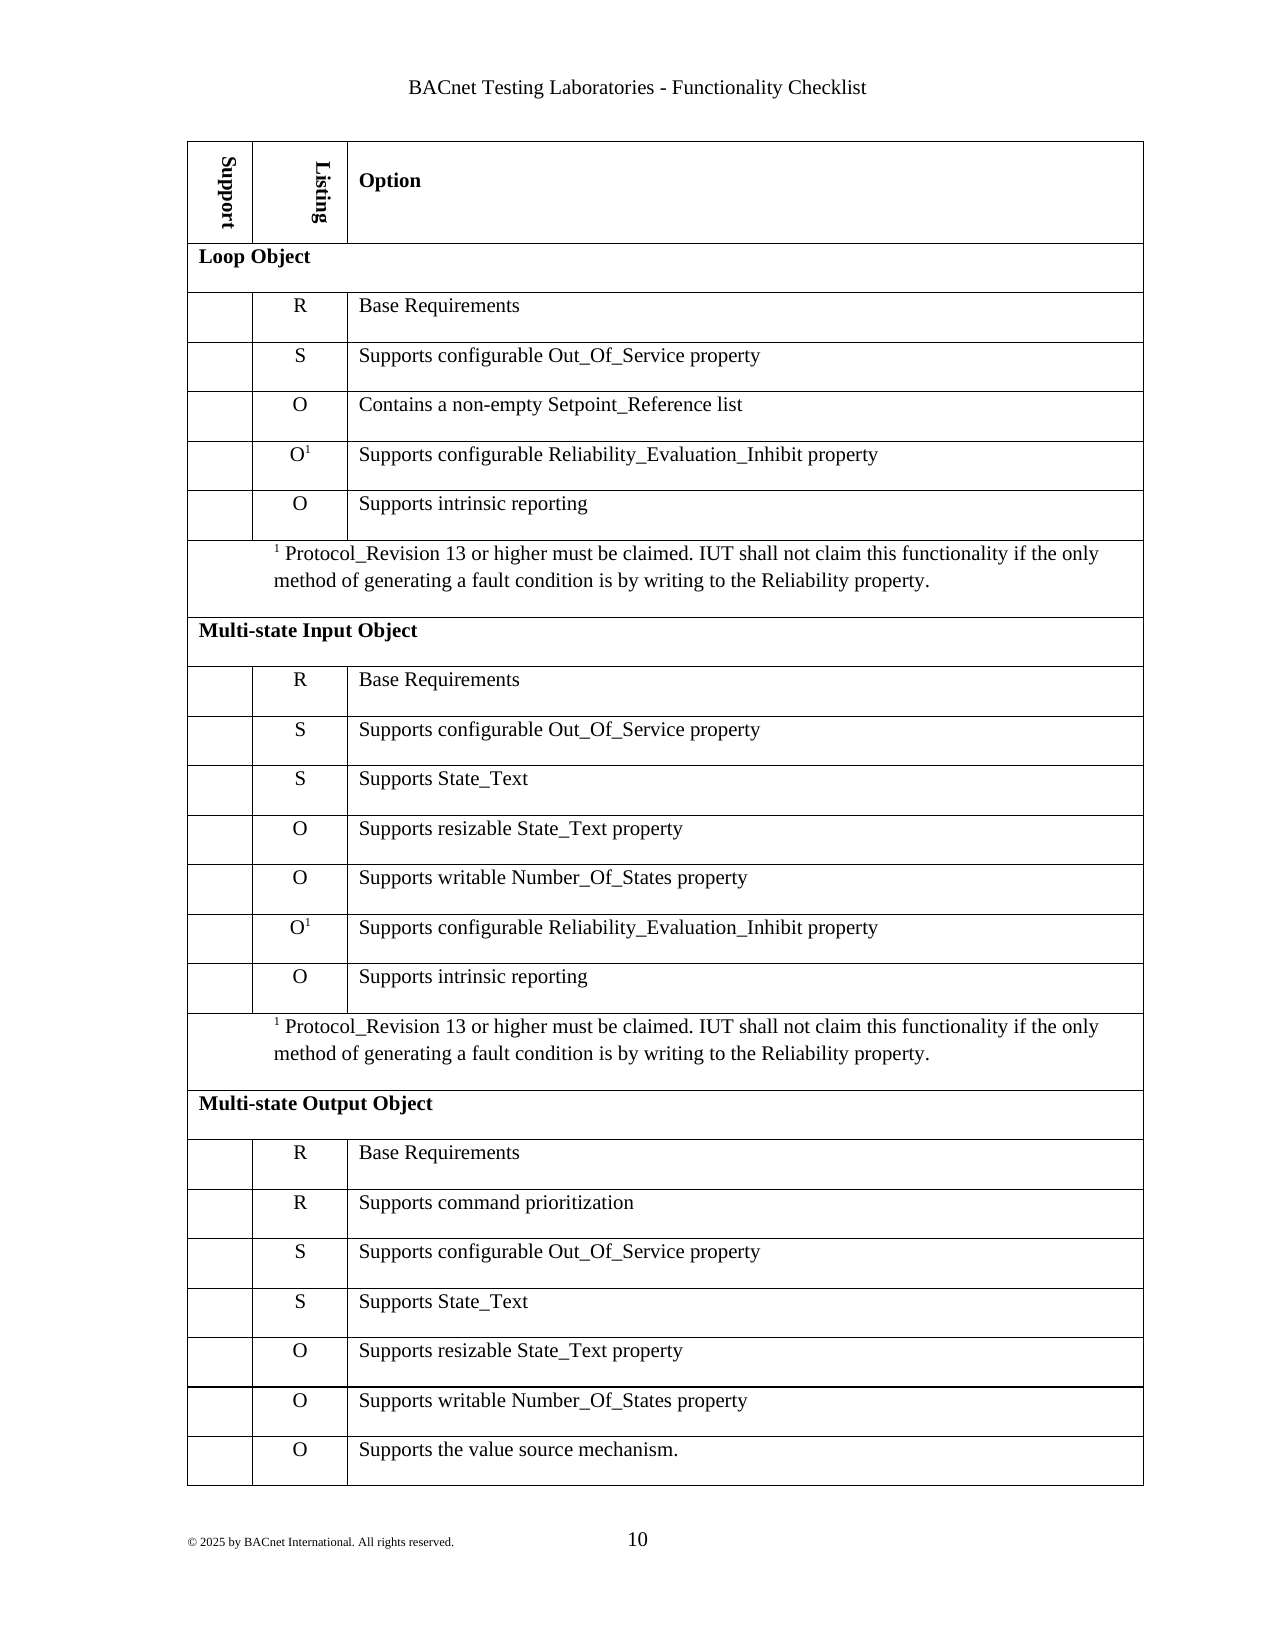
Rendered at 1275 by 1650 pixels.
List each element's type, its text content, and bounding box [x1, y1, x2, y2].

table_cell O [253, 1388, 347, 1436]
table_cell [188, 667, 252, 716]
table_cell [188, 1289, 252, 1337]
table_header Listing [253, 142, 347, 243]
table_cell Supports the value source mechanism. [348, 1437, 1143, 1485]
table_cell [188, 1190, 252, 1238]
table_cell [188, 1388, 252, 1436]
table_cell Loop Object [188, 244, 1143, 292]
table_cell S [253, 343, 347, 391]
table_cell [188, 1338, 252, 1386]
table_cell Supports writable Number_Of_States property [348, 1388, 1143, 1436]
table_cell R [253, 667, 347, 716]
table_cell Base Requirements [348, 667, 1143, 716]
table_cell R [253, 293, 347, 342]
table_cell [188, 1140, 252, 1188]
table_cell [188, 293, 252, 342]
table_cell S [253, 1239, 347, 1287]
table_cell O [253, 816, 347, 864]
table_cell [188, 491, 252, 539]
table_cell R [253, 1140, 347, 1188]
table_cell Supports State_Text [348, 1289, 1143, 1337]
table_cell [188, 1437, 252, 1485]
table_cell O [253, 964, 347, 1012]
table_cell S [253, 717, 347, 765]
table_cell [188, 343, 252, 391]
table_cell O1 [253, 915, 347, 963]
table_cell 1 Protocol_Revision 13 or higher must be claimed. IUT shall not claim this functionality if the only method of generating a fault condition is by writing to the Reliability property. [188, 541, 1143, 617]
table_header Option [348, 142, 1143, 243]
table_cell S [253, 1289, 347, 1337]
table_cell S [253, 766, 347, 814]
table_cell Base Requirements [348, 1140, 1143, 1188]
table_cell Supports configurable Reliability_Evaluation_Inhibit property [348, 442, 1143, 490]
table_cell [188, 816, 252, 864]
table_cell Supports writable Number_Of_States property [348, 865, 1143, 913]
table_cell [188, 915, 252, 963]
table_cell Multi-state Output Object [188, 1091, 1143, 1139]
table_cell [188, 442, 252, 490]
table_cell Supports resizable State_Text property [348, 816, 1143, 864]
table_cell Supports command prioritization [348, 1190, 1143, 1238]
table_cell [188, 717, 252, 765]
table_cell [188, 766, 252, 814]
table_cell Supports State_Text [348, 766, 1143, 814]
table_cell [188, 865, 252, 913]
table_cell Supports intrinsic reporting [348, 491, 1143, 539]
table_cell Contains a non-empty Setpoint_Reference list [348, 392, 1143, 441]
table_cell R [253, 1190, 347, 1238]
table_cell Supports configurable Out_Of_Service property [348, 1239, 1143, 1287]
table_cell Supports configurable Out_Of_Service property [348, 343, 1143, 391]
table_header Support [188, 142, 252, 243]
table_cell 1 Protocol_Revision 13 or higher must be claimed. IUT shall not claim this functionality if the only method of generating a fault condition is by writing to the Reliability property. [188, 1014, 1143, 1089]
table_cell O [253, 392, 347, 441]
table_cell Supports configurable Reliability_Evaluation_Inhibit property [348, 915, 1143, 963]
table_cell Base Requirements [348, 293, 1143, 342]
table_cell Supports intrinsic reporting [348, 964, 1143, 1012]
table_cell Multi-state Input Object [188, 618, 1143, 666]
table_cell O1 [253, 442, 347, 490]
table_cell O [253, 1338, 347, 1386]
table_cell O [253, 1437, 347, 1485]
table_cell [188, 1239, 252, 1287]
table_cell Supports resizable State_Text property [348, 1338, 1143, 1386]
table_cell O [253, 865, 347, 913]
table_cell [188, 964, 252, 1012]
table_cell O [253, 491, 347, 539]
table_cell [188, 392, 252, 441]
table_cell Supports configurable Out_Of_Service property [348, 717, 1143, 765]
